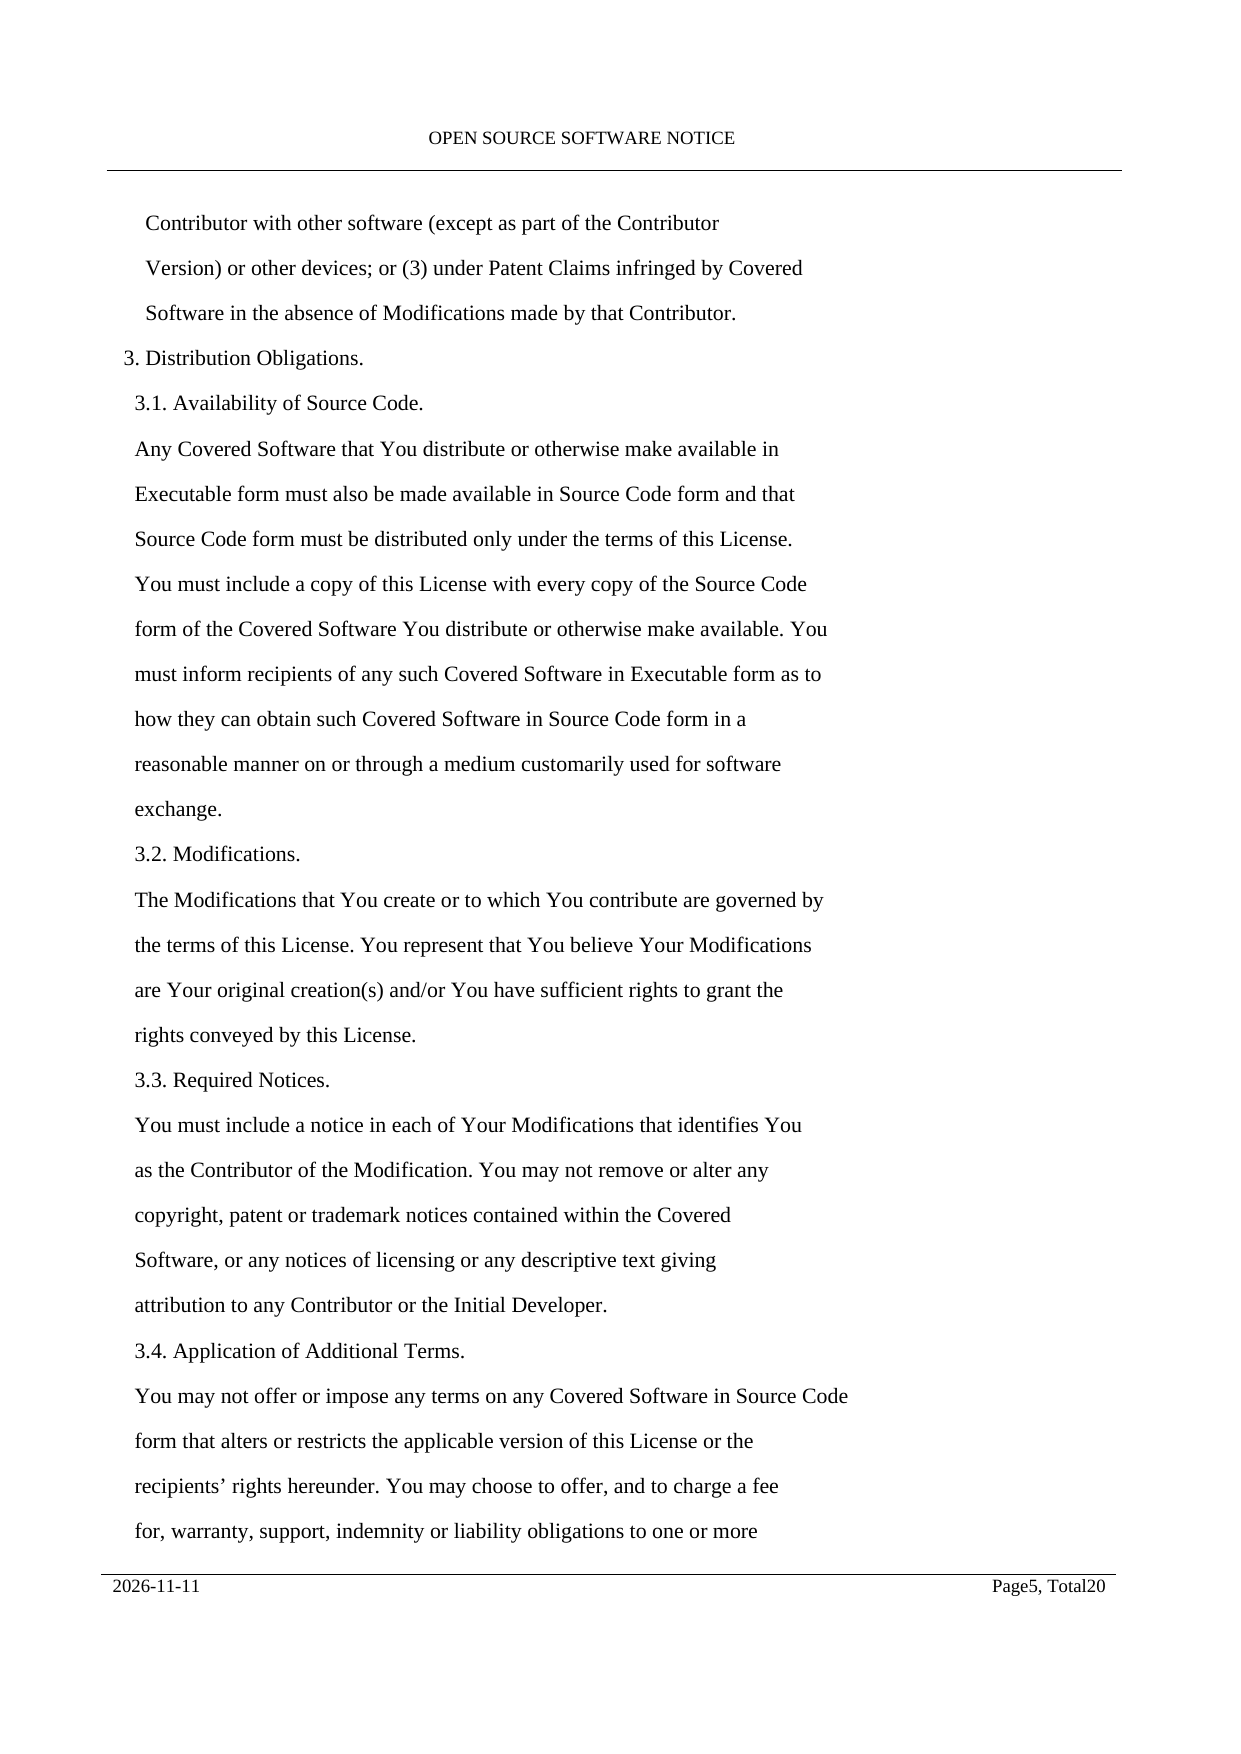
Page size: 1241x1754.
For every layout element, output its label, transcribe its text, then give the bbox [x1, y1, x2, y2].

text form that alters or restricts the applicable version of this License or the [112, 1424, 1128, 1457]
text Executable form must also be made available in Source Code form and that [112, 477, 1128, 509]
text You must include a copy of this License with every copy of the Source Code [112, 567, 1128, 600]
text form of the Covered Software You distribute or otherwise make available. You [112, 612, 1128, 645]
text are Your original creation(s) and/or You have sufficient rights to grant the [112, 973, 1128, 1006]
text as the Contributor of the Modification. You may not remove or alter any [112, 1153, 1128, 1186]
text recipients’ rights hereunder. You may choose to offer, and to charge a fee [112, 1469, 1128, 1502]
text Contributor with other software (except as part of the Contributor [112, 206, 1128, 239]
text 3.2. Modifications. [112, 838, 1128, 870]
text 3. Distribution Obligations. [112, 342, 1128, 374]
text how they can obtain such Covered Software in Source Code form in a [112, 702, 1128, 735]
text Any Covered Software that You distribute or otherwise make available in [112, 432, 1128, 464]
text Software in the absence of Modifications made by that Contributor. [112, 297, 1128, 329]
text attribution to any Contributor or the Initial Developer. [112, 1289, 1128, 1321]
text You may not offer or impose any terms on any Covered Software in Source Code [112, 1379, 1128, 1412]
text the terms of this License. You represent that You believe Your Modifications [112, 928, 1128, 961]
text exchange. [112, 793, 1128, 825]
text for, warranty, support, indemnity or liability obligations to one or more [112, 1514, 1128, 1547]
text reasonable manner on or through a medium customarily used for software [112, 748, 1128, 780]
text You must include a notice in each of Your Modifications that identifies You [112, 1108, 1128, 1141]
text copyright, patent or trademark notices contained within the Covered [112, 1199, 1128, 1231]
text Version) or other devices; or (3) under Patent Claims infringed by Covered [112, 251, 1128, 284]
text The Modifications that You create or to which You contribute are governed by [112, 883, 1128, 915]
text 3.3. Required Notices. [112, 1063, 1128, 1096]
text Source Code form must be distributed only under the terms of this License. [112, 522, 1128, 554]
text 3.1. Availability of Source Code. [112, 387, 1128, 419]
text must inform recipients of any such Covered Software in Executable form as to [112, 657, 1128, 690]
text 3.4. Application of Additional Terms. [112, 1334, 1128, 1366]
text Software, or any notices of licensing or any descriptive text giving [112, 1244, 1128, 1276]
text rights conveyed by this License. [112, 1018, 1128, 1051]
